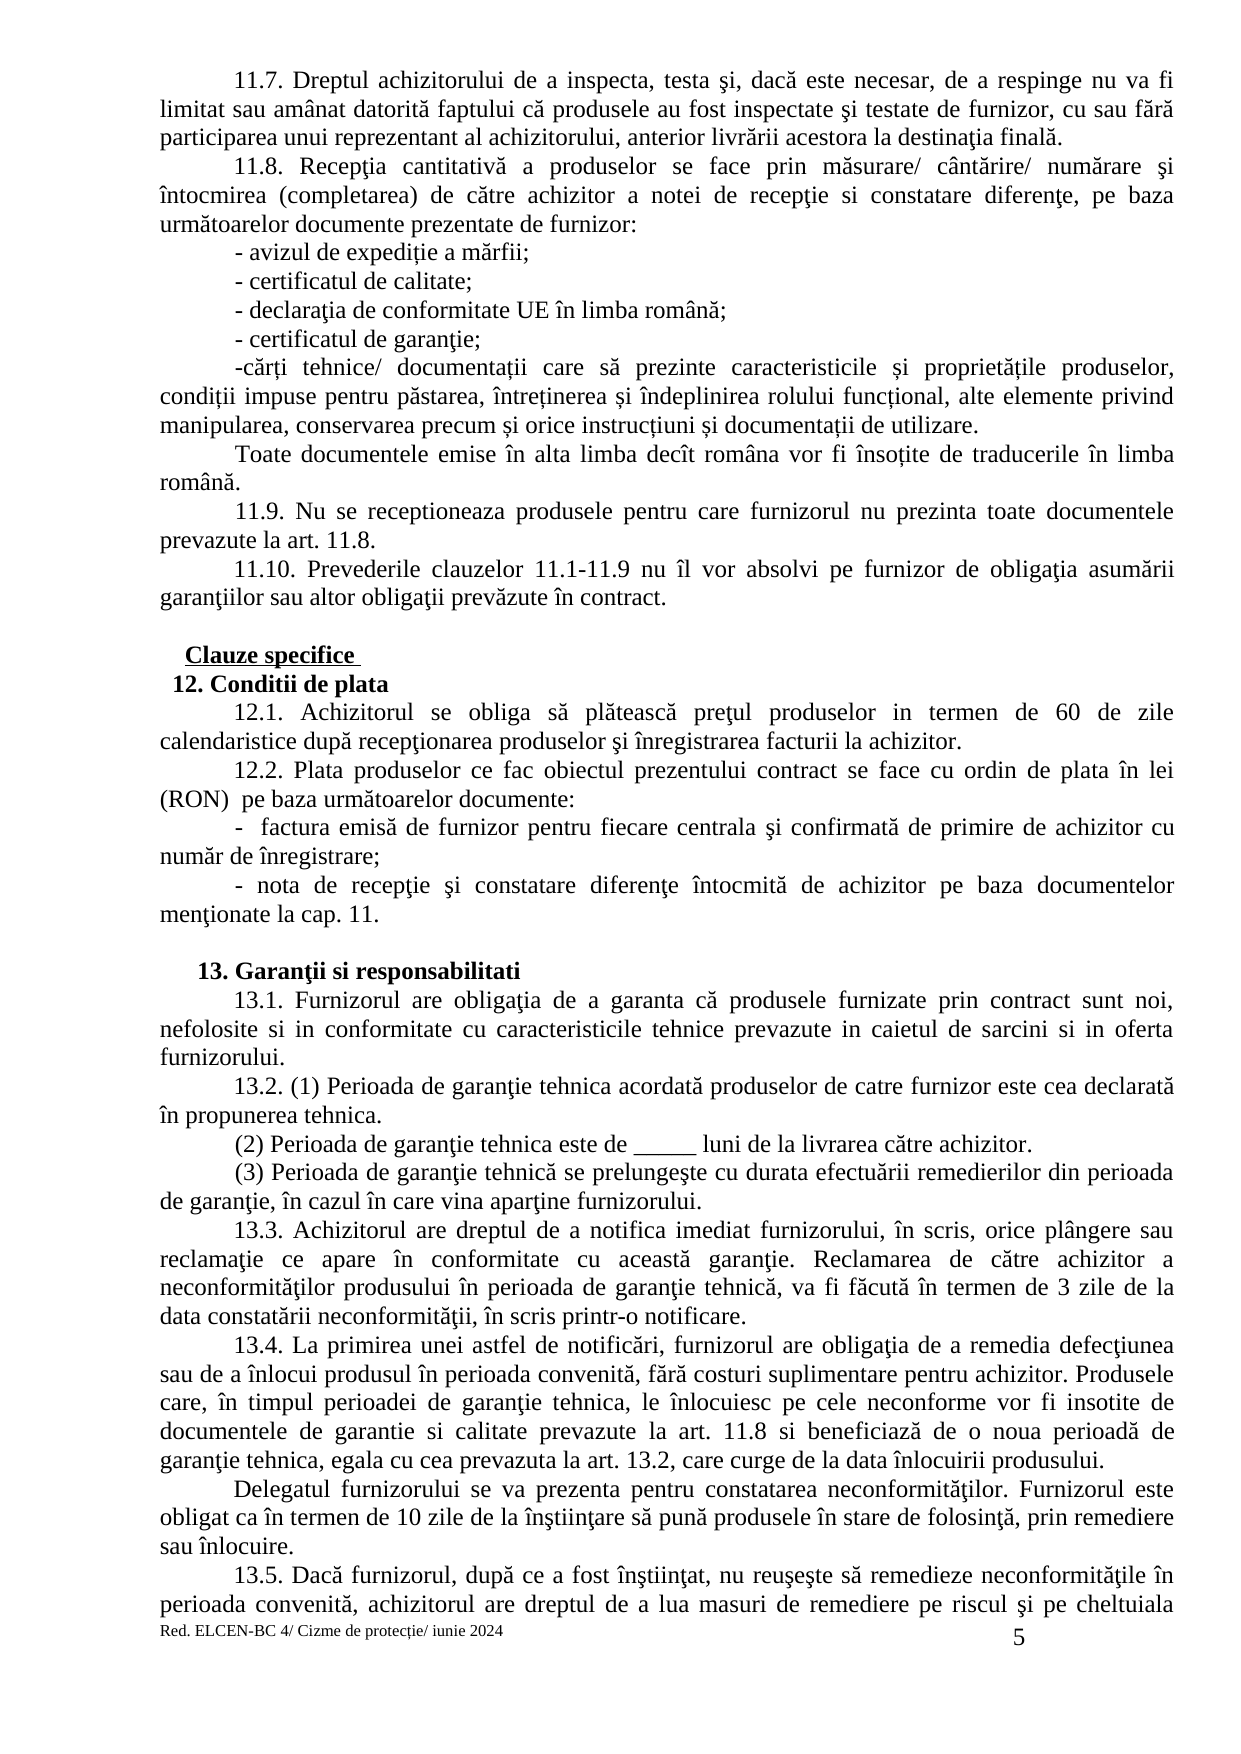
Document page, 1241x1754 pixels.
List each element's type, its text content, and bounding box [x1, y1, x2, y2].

text (3) Perioada de garanţie tehnică se prelungeşte cu durata efectuării remedierilor din perioada de garanţie, în cazul în care vina aparţine furnizorului. [159, 1157, 1175, 1215]
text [159, 1560, 1175, 1617]
text 13.1. Furnizorul are obligaţia de a garanta că produsele furnizate prin contract sunt noi, nefolosite si in conformitate cu caracteristicile tehnice prevazute in caietul de sarcini si in oferta furnizorului. [159, 985, 1175, 1071]
text - certificatul de calitate; [159, 266, 1175, 295]
text Delegatul furnizorului se va prezenta pentru constatarea neconformităţilor. Furnizorul este obligat ca în termen de 10 zile de la înştiinţare să pună produsele în stare de folosinţă, prin remediere sau înlocuire. [159, 1474, 1175, 1560]
text 11.8. Recepţia cantitativă a produselor se face prin măsurare/ cântărire/ numărare şi întocmirea (completarea) de către achizitor a notei de recepţie si constatare diferenţe, pe baza următoarelor documente prezentate de furnizor: [159, 151, 1175, 237]
text 13.2. (1) Perioada de garanţie tehnica acordată produselor de catre furnizor este cea declarată în propunerea tehnica. [159, 1071, 1175, 1129]
text - avizul de expediție a mărfii; [159, 237, 1175, 266]
text 11.10. Prevederile clauzelor 11.1-11.9 nu îl vor absolvi pe furnizor de obligaţia asumării garanţiilor sau altor obligaţii prevăzute în contract. [159, 554, 1175, 611]
text 13.4. La primirea unei astfel de notificări, furnizorul are obligaţia de a remedia defecţiunea sau de a înlocui produsul în perioada convenită, fără costuri suplimentare pentru achizitor. Produsele care, în timpul perioadei de garanţie tehnica, le înlocuiesc pe cele neconforme vor fi insotite de documentele de garantie si calitate prevazute la art. 11.8 si beneficiază de o noua perioadă de garanţie tehnica, egala cu cea prevazuta la art. 13.2, care curge de la data înlocuirii produsului. [159, 1330, 1175, 1474]
text - nota de recepţie şi constatare diferenţe întocmită de achizitor pe baza documentelor menţionate la cap. 11. [159, 870, 1175, 927]
text Clauze specifice [159, 640, 1175, 669]
text 11.7. Dreptul achizitorului de a inspecta, testa şi, dacă este necesar, de a respinge nu va fi limitat sau amânat datorită faptului că produsele au fost inspectate şi testate de furnizor, cu sau fără participarea unui reprezentant al achizitorului, anterior livrării acestora la destinaţia finală. [159, 65, 1175, 151]
text 11.9. Nu se receptioneaza produsele pentru care furnizorul nu prezinta toate documentele prevazute la art. 11.8. [159, 496, 1175, 554]
text 13. Garanţii si responsabilitati [159, 956, 1175, 985]
text - factura emisă de furnizor pentru fiecare centrala şi confirmată de primire de achizitor cu număr de înregistrare; [159, 812, 1175, 870]
text - certificatul de garanţie; [159, 324, 1175, 352]
text 12.1. Achizitorul se obliga să plătească preţul produselor in termen de 60 de zile calendaristice după recepţionarea produselor şi înregistrarea facturii la achizitor. [159, 697, 1175, 755]
text Toate documentele emise în alta limba decît româna vor fi însoțite de traducerile în limba română. [159, 439, 1175, 496]
text 13.3. Achizitorul are dreptul de a notifica imediat furnizorului, în scris, orice plângere sau reclamaţie ce apare în conformitate cu această garanţie. Reclamarea de către achizitor a neconformităţilor produsului în perioada de garanţie tehnică, va fi făcută în termen de 3 zile de la data constatării neconformităţii, în scris printr-o notificare. [159, 1215, 1175, 1330]
text -cărți tehnice/ documentații care să prezinte caracteristicile și proprietățile produselor, condiții impuse pentru păstarea, întreținerea și îndeplinirea rolului funcțional, alte elemente privind manipularea, conservarea precum și orice instrucțiuni și documentații de utilizare. [159, 352, 1175, 439]
text (2) Perioada de garanţie tehnica este de _____ luni de la livrarea către achizitor. [159, 1129, 1175, 1157]
text - declaraţia de conformitate UE în limba română; [159, 295, 1175, 324]
text 12.2. Plata produselor ce fac obiectul prezentului contract se face cu ordin de plata în lei (RON) pe baza următoarelor documente: [159, 755, 1175, 812]
text 12. Conditii de plata [159, 669, 1175, 697]
